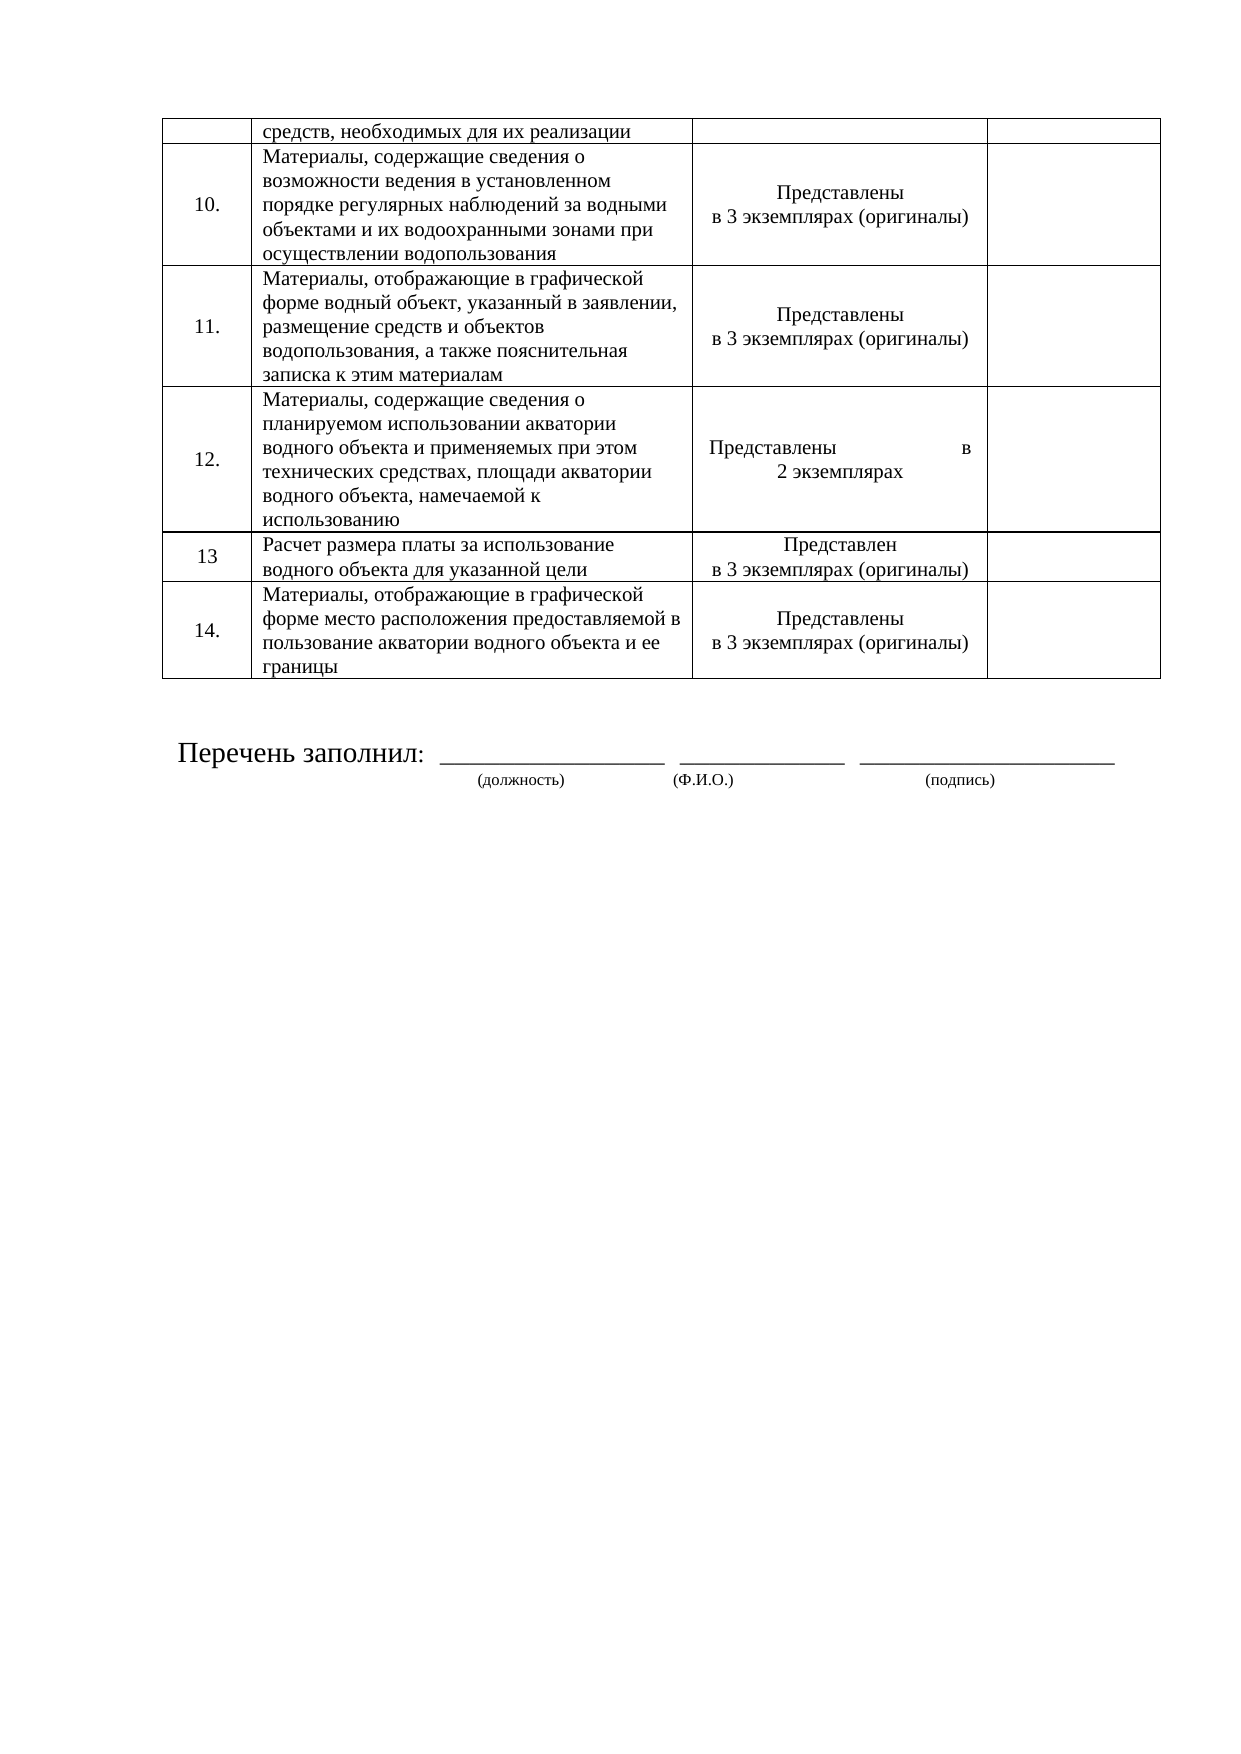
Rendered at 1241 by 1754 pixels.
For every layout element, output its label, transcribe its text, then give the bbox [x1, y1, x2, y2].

text (должность) (Ф.И.О.) (подпись) [177, 770, 1152, 789]
table_cell 12. [163, 387, 251, 531]
table_cell [988, 144, 1160, 264]
table_cell Представлен в 3 экземплярах (оригиналы) [693, 533, 987, 581]
table_cell [988, 582, 1160, 678]
table_cell Представлены в 3 экземплярах (оригиналы) [693, 144, 987, 264]
table_cell Представлены в 3 экземплярах (оригиналы) [693, 266, 987, 386]
table_cell Материалы, отображающие в графической форме место расположения предоставляемой в пользование акватории водного объекта и ее границы [252, 582, 692, 678]
table_cell Представлены в 3 экземплярах (оригиналы) [693, 582, 987, 678]
table_cell [988, 387, 1160, 531]
table_cell 11. [163, 266, 251, 386]
text Перечень заполнил: _______________ ___________ _________________ [177, 735, 1152, 770]
table_cell Расчет размера платы за использование водного объекта для указанной цели [252, 533, 692, 581]
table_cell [252, 119, 692, 143]
table_cell Материалы, отображающие в графической форме водный объект, указанный в заявлении, размещение средств и объектов водопользования, а также пояснительная записка к этим материалам [252, 266, 692, 386]
table_cell [988, 266, 1160, 386]
table_cell Материалы, содержащие сведения о возможности ведения в установленном порядке регулярных наблюдений за водными объектами и их водоохранными зонами при осуществлении водопользования [252, 144, 692, 264]
table_cell Материалы, содержащие сведения о планируемом использовании акватории водного объекта и применяемых при этом технических средствах, площади акватории водного объекта, намечаемой к использованию [252, 387, 692, 531]
table_cell 10. [163, 144, 251, 264]
table_cell [988, 533, 1160, 581]
table_cell 14. [163, 582, 251, 678]
table_cell [988, 119, 1160, 143]
table_cell Представлены в 2 экземплярах [693, 387, 987, 531]
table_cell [693, 119, 987, 143]
table_cell 13 [163, 533, 251, 581]
table_cell 9. [163, 119, 251, 143]
